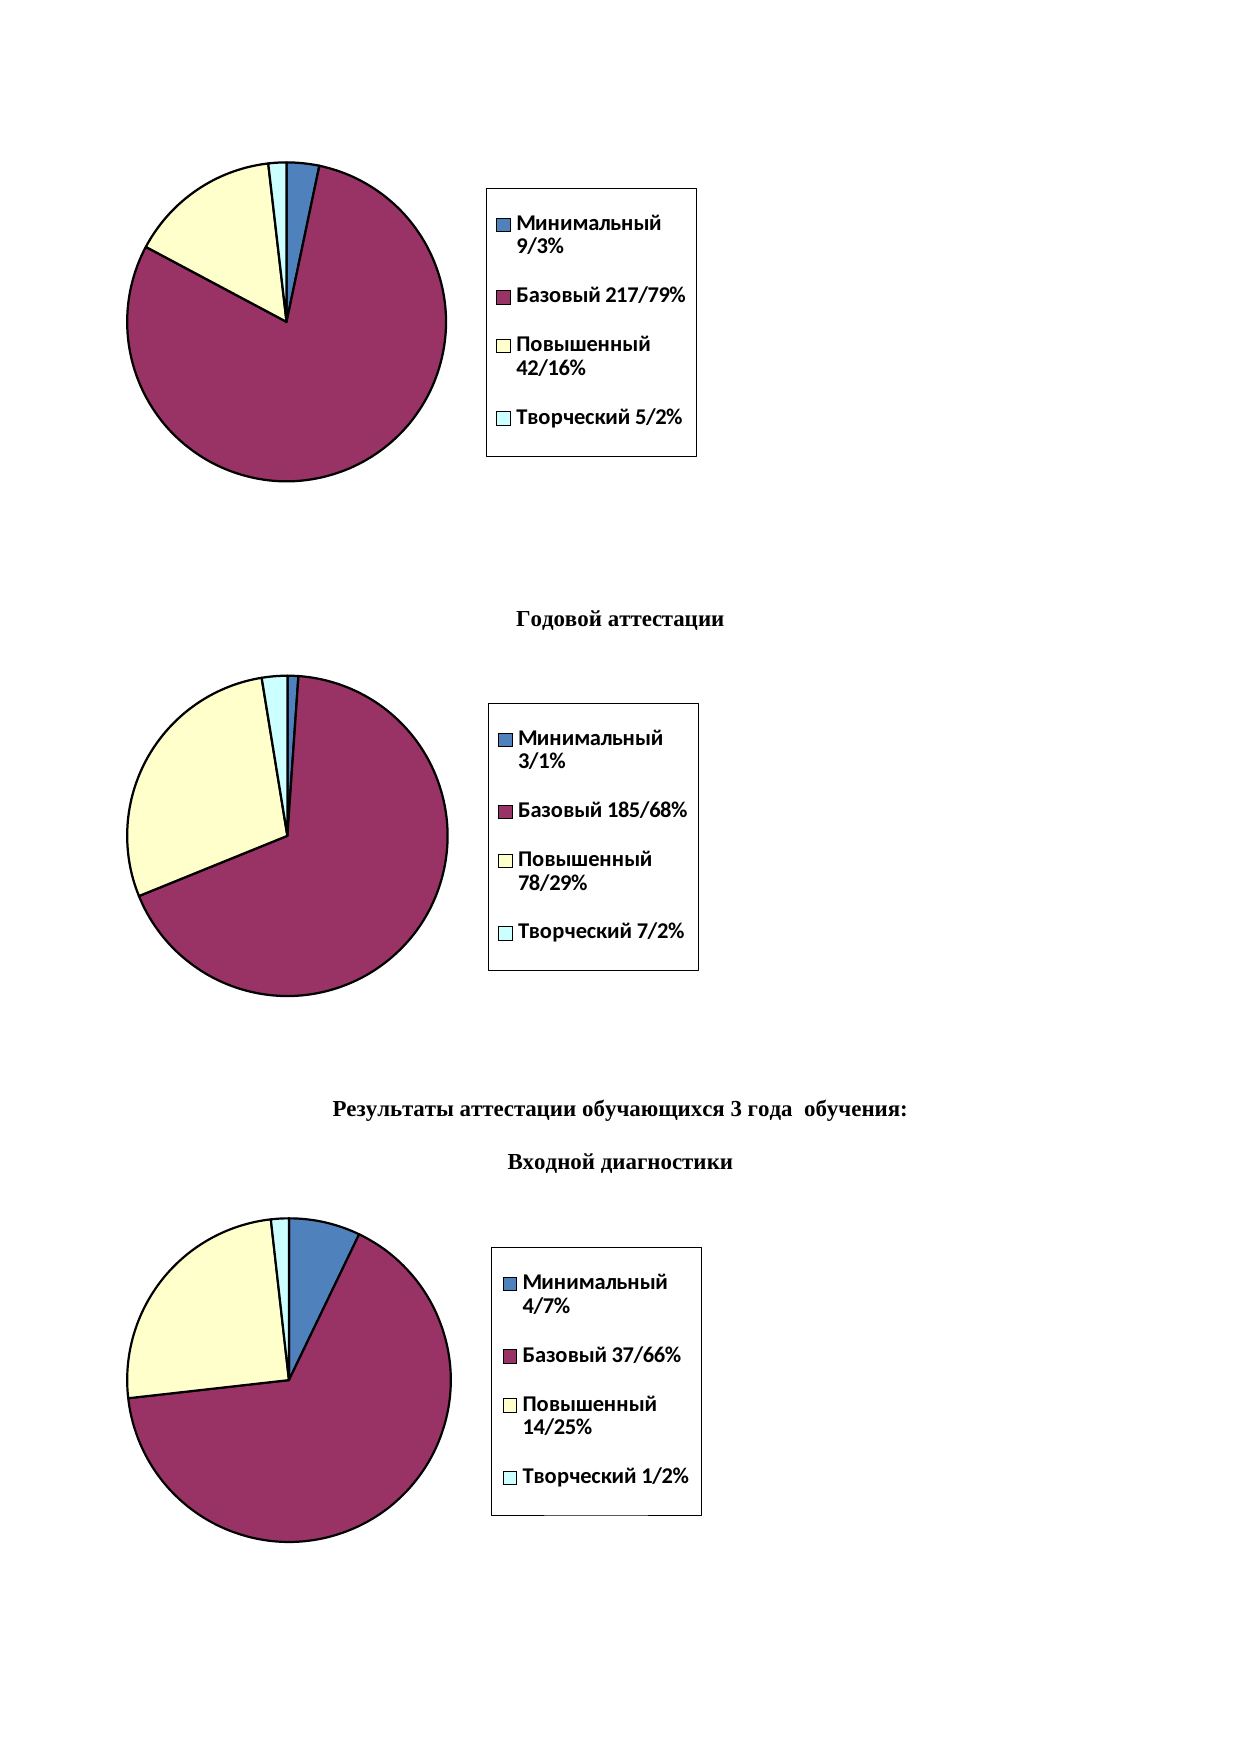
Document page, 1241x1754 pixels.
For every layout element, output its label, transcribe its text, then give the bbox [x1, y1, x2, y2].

text Входной диагностики [89, 1148, 1152, 1174]
text Годовой аттестации [89, 605, 1152, 631]
text Результаты аттестации обучающихся 3 года обучения: [89, 1095, 1152, 1121]
